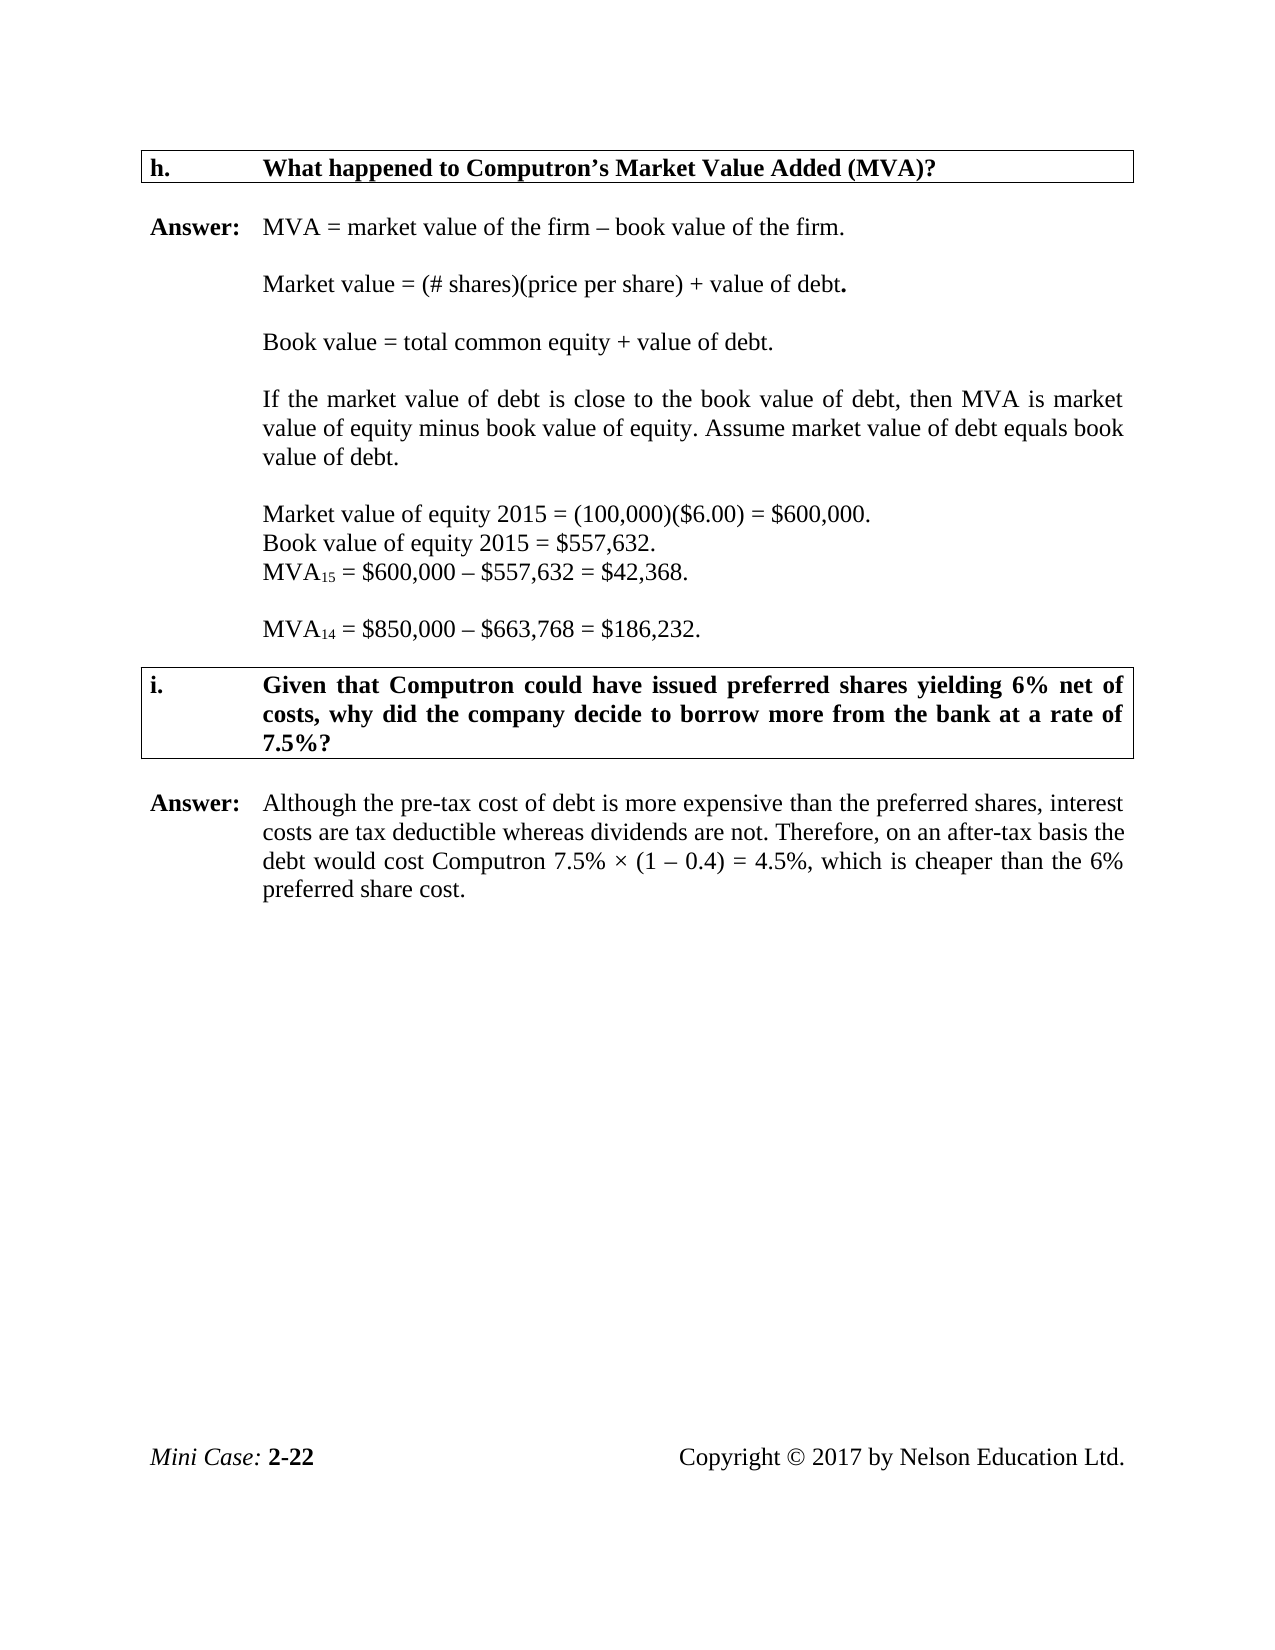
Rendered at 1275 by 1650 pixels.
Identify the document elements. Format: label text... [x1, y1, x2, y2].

text MVA14 = $850,000 – $663,768 = $186,232. [262, 614, 1125, 643]
text If the market value of debt is close to the book value of debt, then MVA is market value of equity minus book value of equity. Assume market value of debt equals book value of debt. [262, 384, 1125, 470]
text Book value = total common equity + value of debt. [262, 327, 1125, 355]
text Book value of equity 2015 = $557,632. [262, 528, 1125, 557]
text Answer: MVA = market value of the firm – book value of the firm. [150, 212, 1125, 240]
text Market value = (# shares)(price per share) + value of debt. [262, 269, 1125, 298]
text i. Given that Computron could have issued preferred shares yielding 6% net of costs, why did the company decide to borrow more from the bank at a rate of 7.5%? [142, 668, 1133, 758]
text Answer: Although the pre-tax cost of debt is more expensive than the preferred shares, interest costs are tax deductible whereas dividends are not. Therefore, on an after-tax basis the debt would cost Computron 7.5% × (1 – 0.4) = 4.5%, which is cheaper than the 6% preferred share cost. [150, 788, 1125, 903]
text MVA15 = $600,000 – $557,632 = $42,368. [262, 557, 1125, 585]
text h. What happened to Computron’s Market Value Added (MVA)? [142, 151, 1133, 182]
text Market value of equity 2015 = (100,000)($6.00) = $600,000. [262, 499, 1125, 528]
